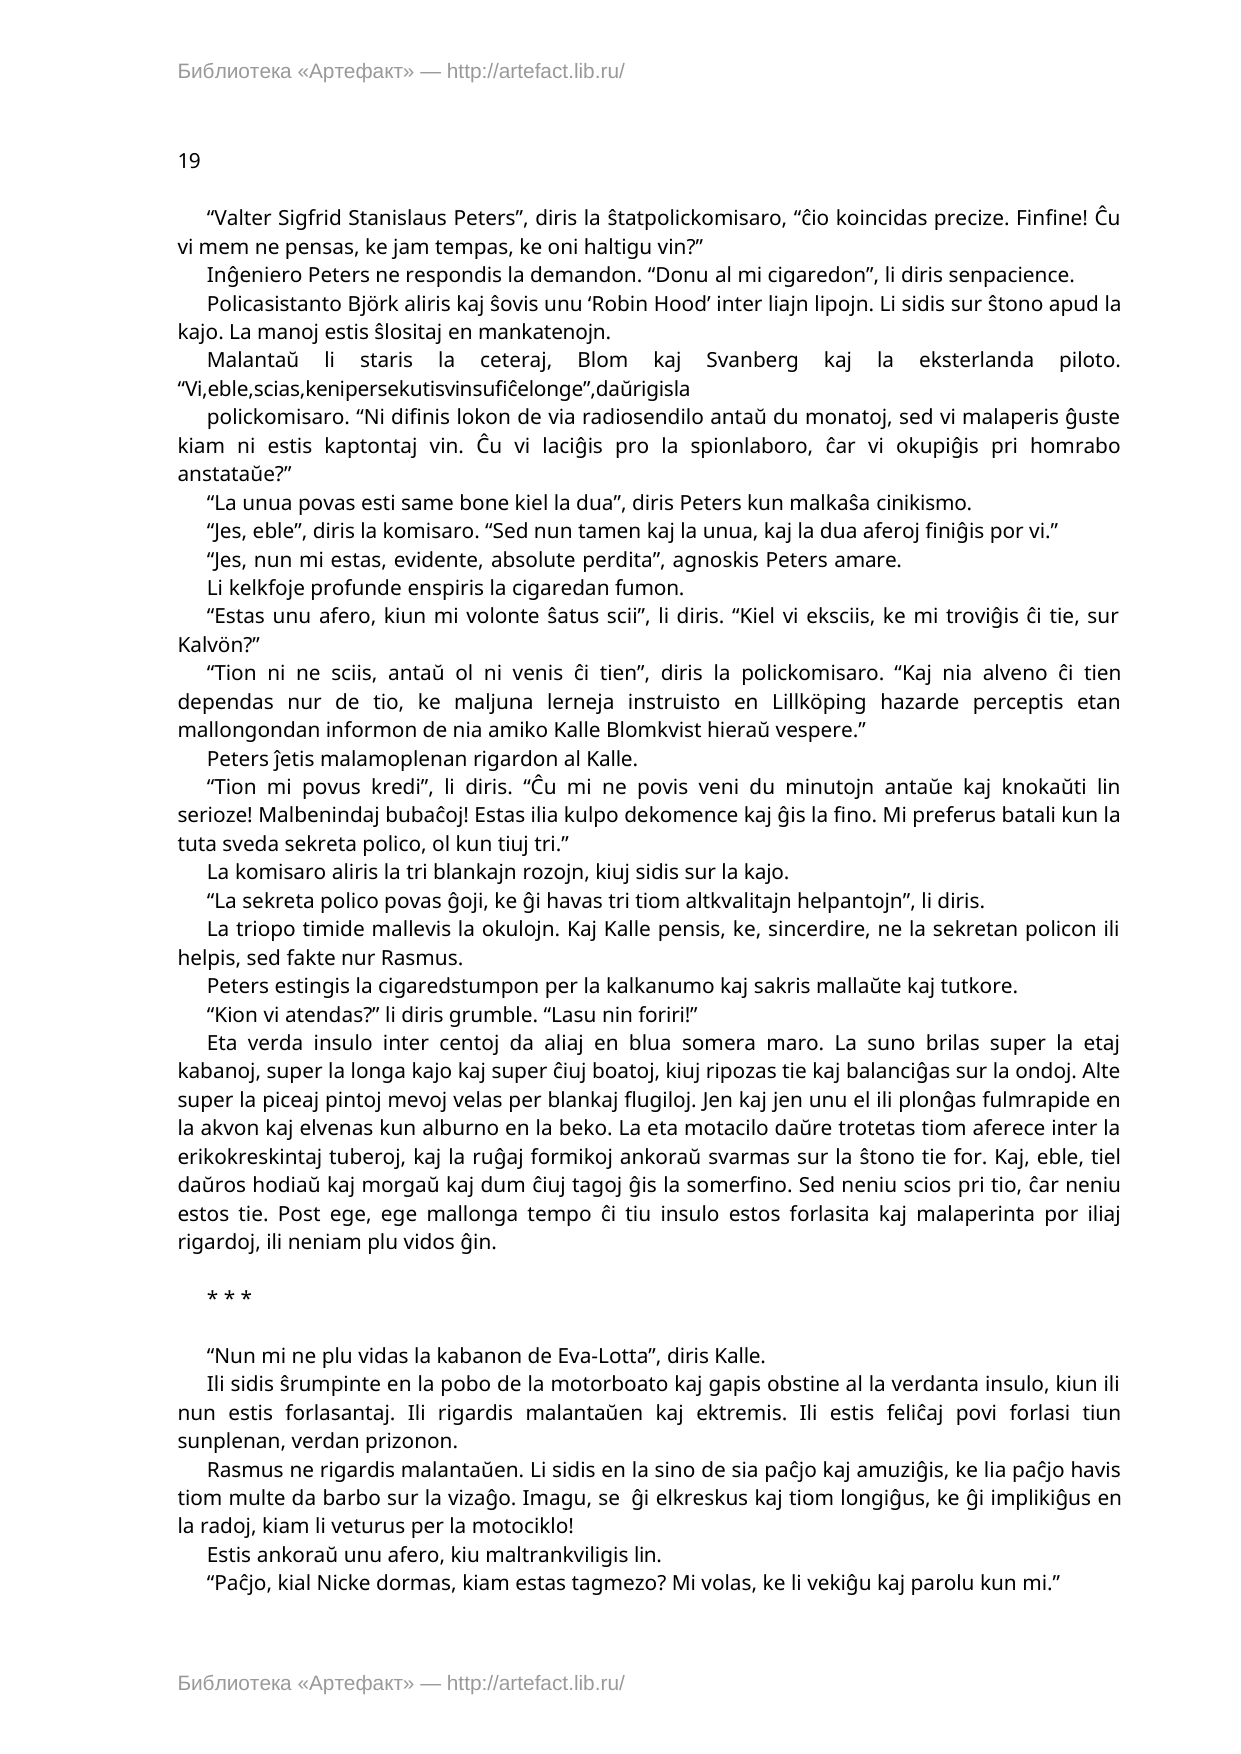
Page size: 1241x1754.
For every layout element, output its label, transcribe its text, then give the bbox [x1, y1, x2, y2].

text “La unua povas esti same bone kiel la dua”, diris Peters kun malkaŝa cinikismo. [177, 488, 1122, 516]
text * * * [177, 1284, 1122, 1312]
text Malantaŭ li staris la ceteraj, Blom kaj Svanberg kaj la eksterlanda piloto. “Vi,eble,scias,kenipersekutisvinsufiĉelonge”,daŭrigisla [177, 346, 1122, 402]
text “Tion mi povus kredi”, li diris. “Ĉu mi ne povis veni du minutojn antaŭe kaj knokaŭti lin serioze! Malbenindaj bubaĉoj! Estas ilia kulpo dekomence kaj ĝis la fino. Mi preferus batali kun la tuta sveda sekreta polico, ol kun tiuj tri.” [177, 772, 1122, 857]
text Estis ankoraŭ unu afero, kiu maltrankviligis lin. [177, 1540, 1122, 1568]
text “Jes, nun mi estas, evidente, absolute perdita”, agnoskis Peters amare. [177, 545, 1122, 573]
text La komisaro aliris la tri blankajn rozojn, kiuj sidis sur la kajo. [177, 857, 1122, 886]
text Peters estingis la cigaredstumpon per la kalkanumo kaj sakris mallaŭte kaj tutkore. [177, 971, 1122, 1000]
text La triopo timide mallevis la okulojn. Kaj Kalle pensis, ke, sincerdire, ne la sekretan policon ili helpis, sed fakte nur Rasmus. [177, 914, 1122, 971]
text “Tion ni ne sciis, antaŭ ol ni venis ĉi tien”, diris la polickomisaro. “Kaj nia alveno ĉi tien dependas nur de tio, ke maljuna lerneja instruisto en Lillköping hazarde perceptis etan mallongondan informon de nia amiko Kalle Blomkvist hieraŭ vespere.” [177, 658, 1122, 744]
text “Jes, eble”, diris la komisaro. “Sed nun tamen kaj la unua, kaj la dua aferoj finiĝis por vi.” [177, 516, 1122, 545]
text Inĝeniero Peters ne respondis la demandon. “Donu al mi cigaredon”, li diris senpacience. [177, 260, 1122, 289]
text Eta verda insulo inter centoj da aliaj en blua somera maro. La suno brilas super la etaj kabanoj, super la longa kajo kaj super ĉiuj boatoj, kiuj ripozas tie kaj balanciĝas sur la ondoj. Alte super la piceaj pintoj mevoj velas per blankaj flugiloj. Jen kaj jen unu el ili plonĝas fulmrapide en la akvon kaj elvenas kun alburno en la beko. La eta motacilo daŭre trotetas tiom aferece inter la erikokreskintaj tuberoj, kaj la ruĝaj formikoj ankoraŭ svarmas sur la ŝtono tie for. Kaj, eble, tiel daŭros hodiaŭ kaj morgaŭ kaj dum ĉiuj tagoj ĝis la somerfino. Sed neniu scios pri tio, ĉar neniu estos tie. Post ege, ege mallonga tempo ĉi tiu insulo estos forlasita kaj malaperinta por iliaj rigardoj, ili neniam plu vidos ĝin. [177, 1028, 1122, 1256]
subtitle 19 [177, 147, 1122, 175]
text Policasistanto Björk aliris kaj ŝovis unu ‘Robin Hood’ inter liajn lipojn. Li sidis sur ŝtono apud la kajo. La manoj estis ŝlositaj en mankatenojn. [177, 289, 1122, 346]
text Rasmus ne rigardis malantaŭen. Li sidis en la sino de sia paĉjo kaj amuziĝis, ke lia paĉjo havis tiom multe da barbo sur la vizaĝo. Imagu, se ĝi elkreskus kaj tiom longiĝus, ke ĝi implikiĝus en la radoj, kiam li veturus per la motociklo! [177, 1455, 1122, 1540]
text Ili sidis ŝrumpinte en la pobo de la motorboato kaj gapis obstine al la verdanta insulo, kiun ili nun estis forlasantaj. Ili rigardis malantaŭen kaj ektremis. Ili estis feliĉaj povi forlasi tiun sunplenan, verdan prizonon. [177, 1369, 1122, 1455]
text “Valter Sigfrid Stanislaus Peters”, diris la ŝtatpolickomisaro, “ĉio koincidas precize. Finfine! Ĉu vi mem ne pensas, ke jam tempas, ke oni haltigu vin?” [177, 203, 1122, 260]
text “Nun mi ne plu vidas la kabanon de Eva-Lotta”, diris Kalle. [177, 1341, 1122, 1369]
text polickomisaro. “Ni difinis lokon de via radiosendilo antaŭ du monatoj, sed vi malaperis ĝuste kiam ni estis kaptontaj vin. Ĉu vi laciĝis pro la spionlaboro, ĉar vi okupiĝis pri homrabo anstataŭe?” [177, 402, 1122, 488]
text Peters ĵetis malamoplenan rigardon al Kalle. [177, 744, 1122, 772]
text Li kelkfoje profunde enspiris la cigaredan fumon. [177, 573, 1122, 602]
text “La sekreta polico povas ĝoji, ke ĝi havas tri tiom altkvalitajn helpantojn”, li diris. [177, 886, 1122, 914]
text “Kion vi atendas?” li diris grumble. “Lasu nin foriri!” [177, 1000, 1122, 1028]
text “Estas unu afero, kiun mi volonte ŝatus scii”, li diris. “Kiel vi eksciis, ke mi troviĝis ĉi tie, sur Kalvön?” [177, 602, 1122, 658]
text “Paĉjo, kial Nicke dormas, kiam estas tagmezo? Mi volas, ke li vekiĝu kaj parolu kun mi.” [177, 1568, 1122, 1597]
